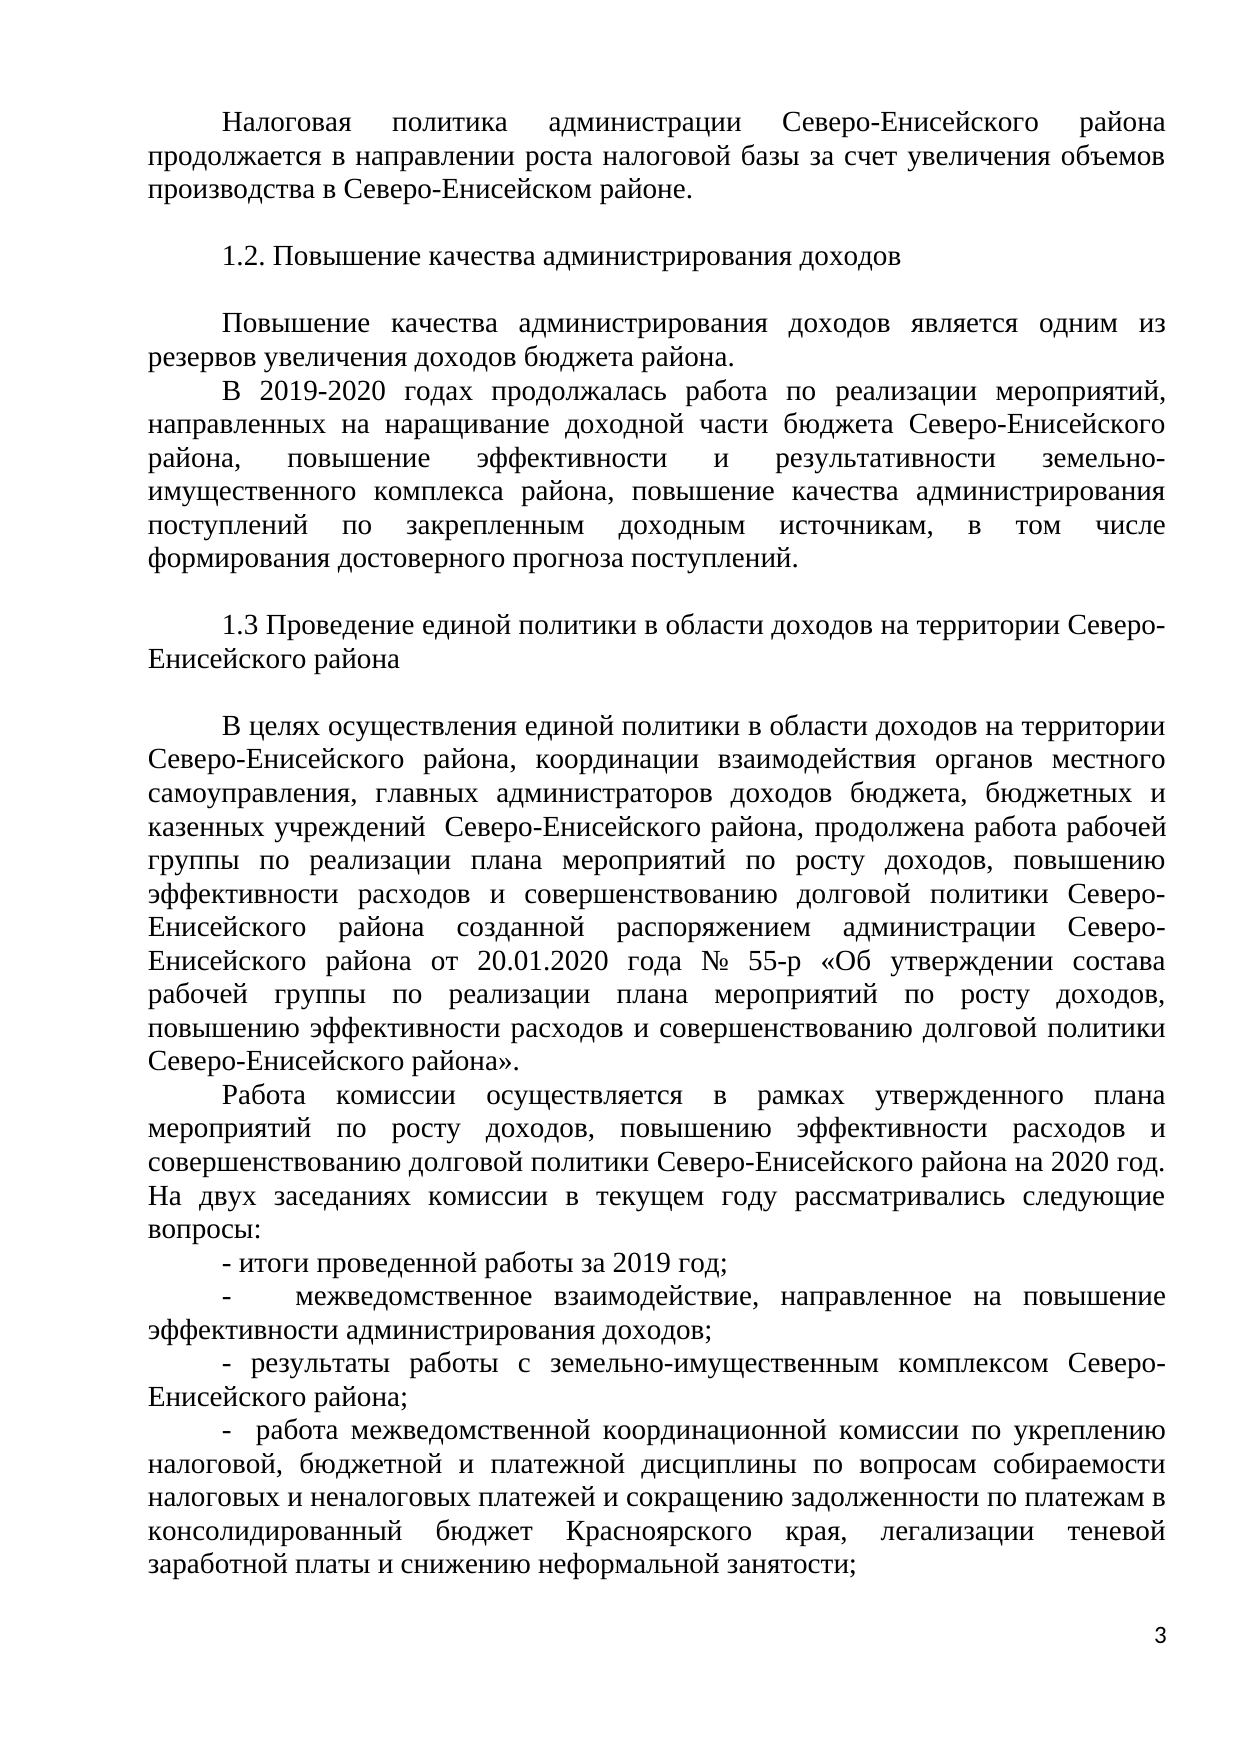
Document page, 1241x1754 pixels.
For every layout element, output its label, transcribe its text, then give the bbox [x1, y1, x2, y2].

text 1.3 Проведение единой политики в области доходов на территории Северо-Енисейского района [148, 607, 1167, 674]
text - итоги проведенной работы за 2019 год; [148, 1245, 1167, 1278]
text - результаты работы с земельно-имущественным комплексом Северо-Енисейского района; [148, 1345, 1167, 1412]
text В 2019-2020 годах продолжалась работа по реализации мероприятий, направленных на наращивание доходной части бюджета Северо-Енисейского района, повышение эффективности и результативности земельно-имущественного комплекса района, повышение качества администрирования поступлений по закрепленным доходным источникам, в том числе формирования достоверного прогноза поступлений. [148, 373, 1167, 574]
text - работа межведомственной координационной комиссии по укреплению налоговой, бюджетной и платежной дисциплины по вопросам собираемости налоговых и неналоговых платежей и сокращению задолженности по платежам в консолидированный бюджет Красноярского края, легализации теневой заработной платы и снижению неформальной занятости; [148, 1412, 1167, 1580]
text В целях осуществления единой политики в области доходов на территории Северо-Енисейского района, координации взаимодействия органов местного самоуправления, главных администраторов доходов бюджета, бюджетных и казенных учреждений Северо-Енисейского района, продолжена работа рабочей группы по реализации плана мероприятий по росту доходов, повышению эффективности расходов и совершенствованию долговой политики Северо-Енисейского района созданной распоряжением администрации Северо-Енисейского района от 20.01.2020 года № 55-р «Об утверждении состава рабочей группы по реализации плана мероприятий по росту доходов, повышению эффективности расходов и совершенствованию долговой политики Северо-Енисейского района». [148, 708, 1167, 1077]
text Налоговая политика администрации Северо-Енисейского района продолжается в направлении роста налоговой базы за счет увеличения объемов производства в Северо-Енисейском районе. [148, 104, 1167, 205]
text Повышение качества администрирования доходов является одним из резервов увеличения доходов бюджета района. [148, 306, 1167, 373]
text Работа комиссии осуществляется в рамках утвержденного плана мероприятий по росту доходов, повышению эффективности расходов и совершенствованию долговой политики Северо-Енисейского района на 2020 год. На двух заседаниях комиссии в текущем году рассматривались следующие вопросы: [148, 1077, 1167, 1245]
text - межведомственное взаимодействие, направленное на повышение эффективности администрирования доходов; [148, 1278, 1167, 1345]
text 1.2. Повышение качества администрирования доходов [148, 238, 1167, 272]
